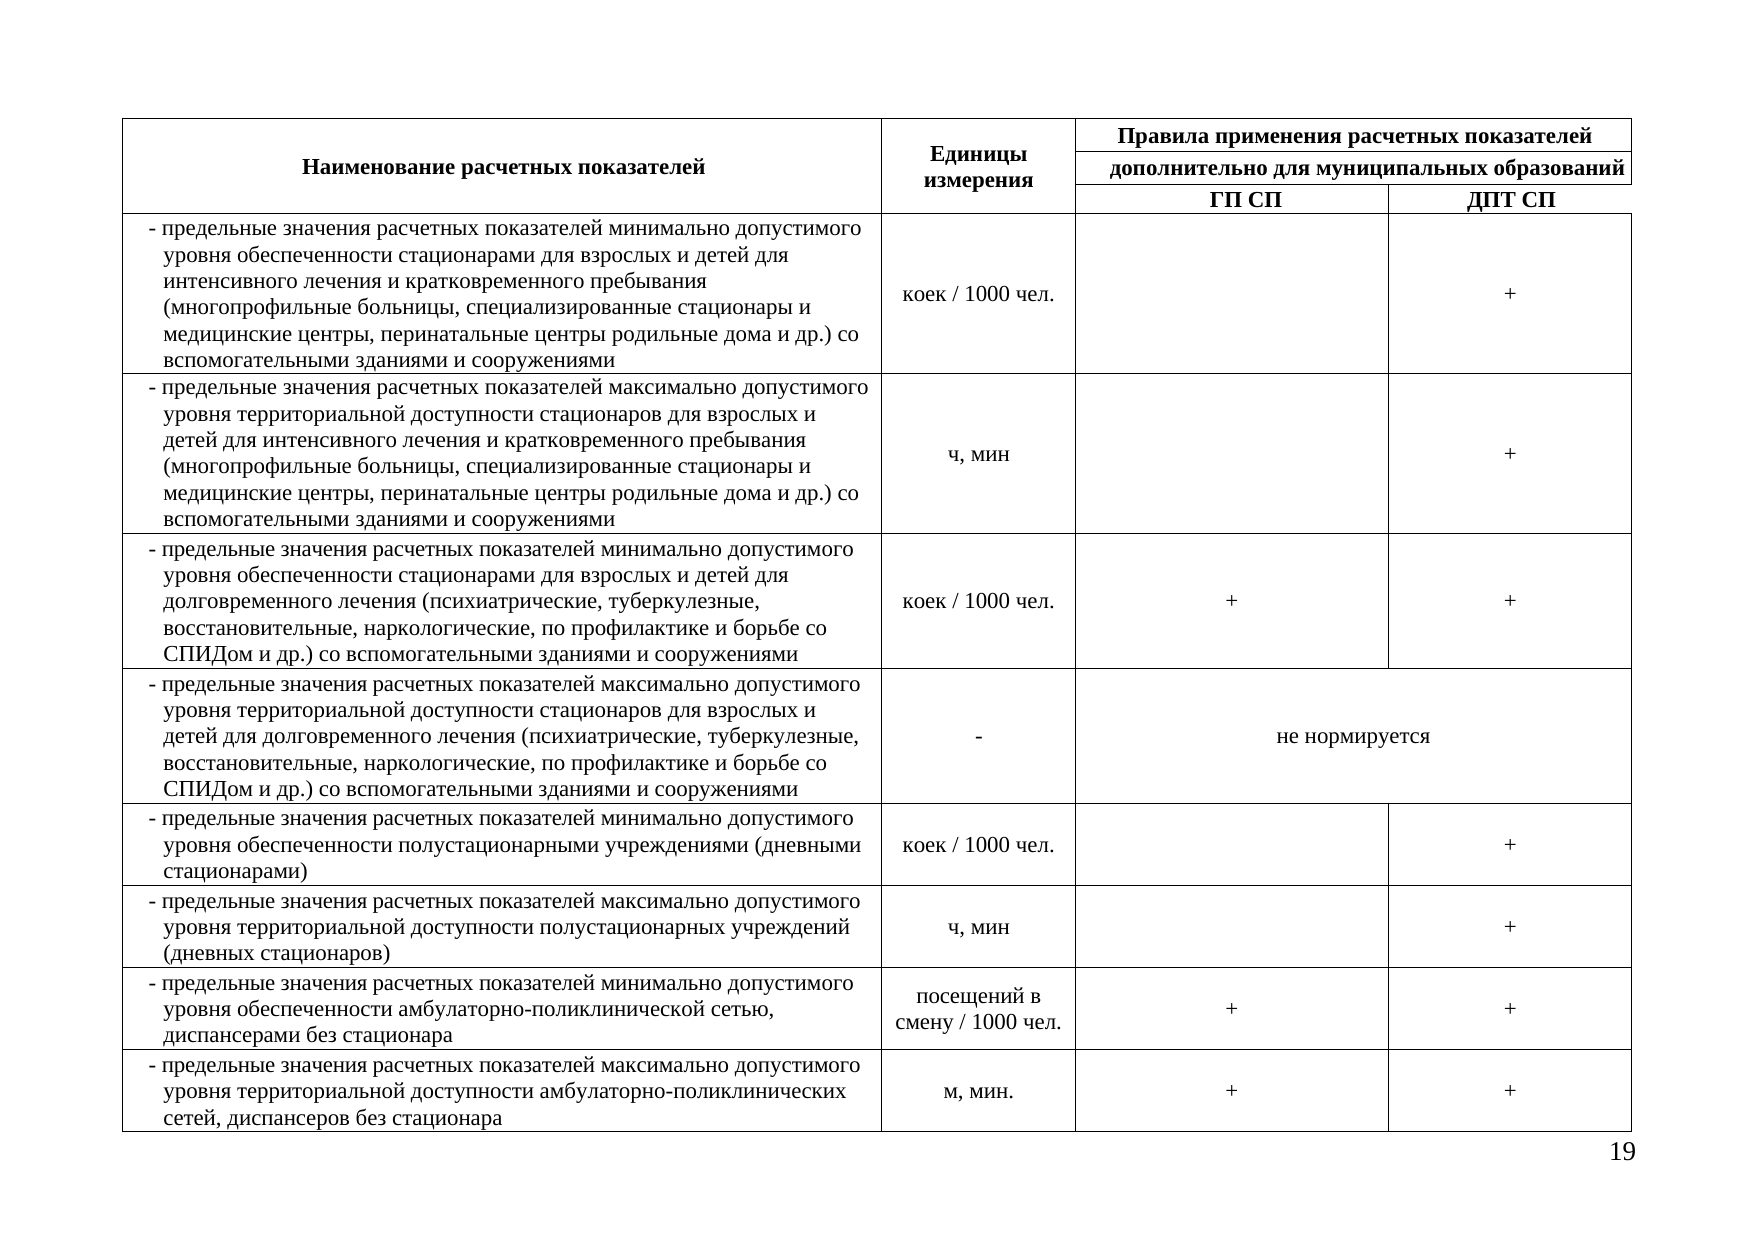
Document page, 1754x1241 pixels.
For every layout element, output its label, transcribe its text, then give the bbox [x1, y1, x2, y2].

table_cell - предельные значения расчетных показателей минимально допустимого уровня обеспеченности амбулаторно-поликлинической сетью, диспансерами без стационара [123, 968, 881, 1049]
table_cell ч, мин [882, 374, 1075, 533]
table_cell + [1389, 214, 1631, 372]
table_cell + [1076, 1050, 1388, 1131]
table_cell ДПТ СП [1389, 185, 1632, 213]
table_cell коек / 1000 чел. [882, 214, 1075, 372]
table_cell - предельные значения расчетных показателей минимально допустимого уровня обеспеченности стационарами для взрослых и детей для интенсивного лечения и кратковременного пребывания (многопрофильные больницы, специализированные стационары и медицинские центры, перинатальные центры родильные дома и др.) со вспомогательными зданиями и сооружениями [123, 214, 881, 372]
table_cell + [1389, 804, 1631, 884]
table_cell - предельные значения расчетных показателей минимально допустимого уровня обеспеченности полустационарными учреждениями (дневными стационарами) [123, 804, 881, 884]
table_cell - предельные значения расчетных показателей минимально допустимого уровня обеспеченности стационарами для взрослых и детей для долговременного лечения (психиатрические, туберкулезные, восстановительные, наркологические, по профилактике и борьбе со СПИДом и др.) со вспомогательными зданиями и сооружениями [123, 534, 881, 667]
table_cell м, мин. [882, 1050, 1075, 1131]
table_cell + [1076, 534, 1388, 667]
table_header Единицы измерения [882, 119, 1075, 213]
table_cell ГП СП [1100, 185, 1388, 213]
table_cell не нормируется [1076, 669, 1631, 802]
table_cell [1076, 804, 1388, 884]
table_cell - [882, 669, 1075, 802]
table_cell ч, мин [882, 886, 1075, 967]
table_cell - предельные значения расчетных показателей максимально допустимого уровня территориальной доступности полустационарных учреждений (дневных стационаров) [123, 886, 881, 967]
table_cell [1076, 374, 1388, 533]
table_cell [1076, 214, 1388, 372]
table_cell посещений в смену / 1000 чел. [882, 968, 1075, 1049]
table_cell + [1389, 534, 1631, 667]
table_cell + [1389, 886, 1631, 967]
table_cell дополнительно для муниципальных образований [1100, 152, 1631, 183]
table_cell - предельные значения расчетных показателей максимально допустимого уровня территориальной доступности стационаров для взрослых и детей для интенсивного лечения и кратковременного пребывания (многопрофильные больницы, специализированные стационары и медицинские центры, перинатальные центры родильные дома и др.) со вспомогательными зданиями и сооружениями [123, 374, 881, 533]
table_cell + [1076, 968, 1388, 1049]
table_header Наименование расчетных показателей [123, 119, 881, 213]
table_cell [1076, 152, 1100, 183]
table_cell - предельные значения расчетных показателей максимально допустимого уровня территориальной доступности стационаров для взрослых и детей для долговременного лечения (психиатрические, туберкулезные, восстановительные, наркологические, по профилактике и борьбе со СПИДом и др.) со вспомогательными зданиями и сооружениями [123, 669, 881, 802]
table_cell + [1389, 968, 1631, 1049]
table_cell [1076, 185, 1100, 213]
table_cell коек / 1000 чел. [882, 804, 1075, 884]
table_cell - предельные значения расчетных показателей максимально допустимого уровня территориальной доступности амбулаторно-поликлинических сетей, диспансеров без стационара [123, 1050, 881, 1131]
table_cell коек / 1000 чел. [882, 534, 1075, 667]
table_cell + [1389, 1050, 1631, 1131]
table_cell + [1389, 374, 1631, 533]
table_header Правила применения расчетных показателей [1076, 119, 1631, 151]
table_cell [1076, 886, 1388, 967]
